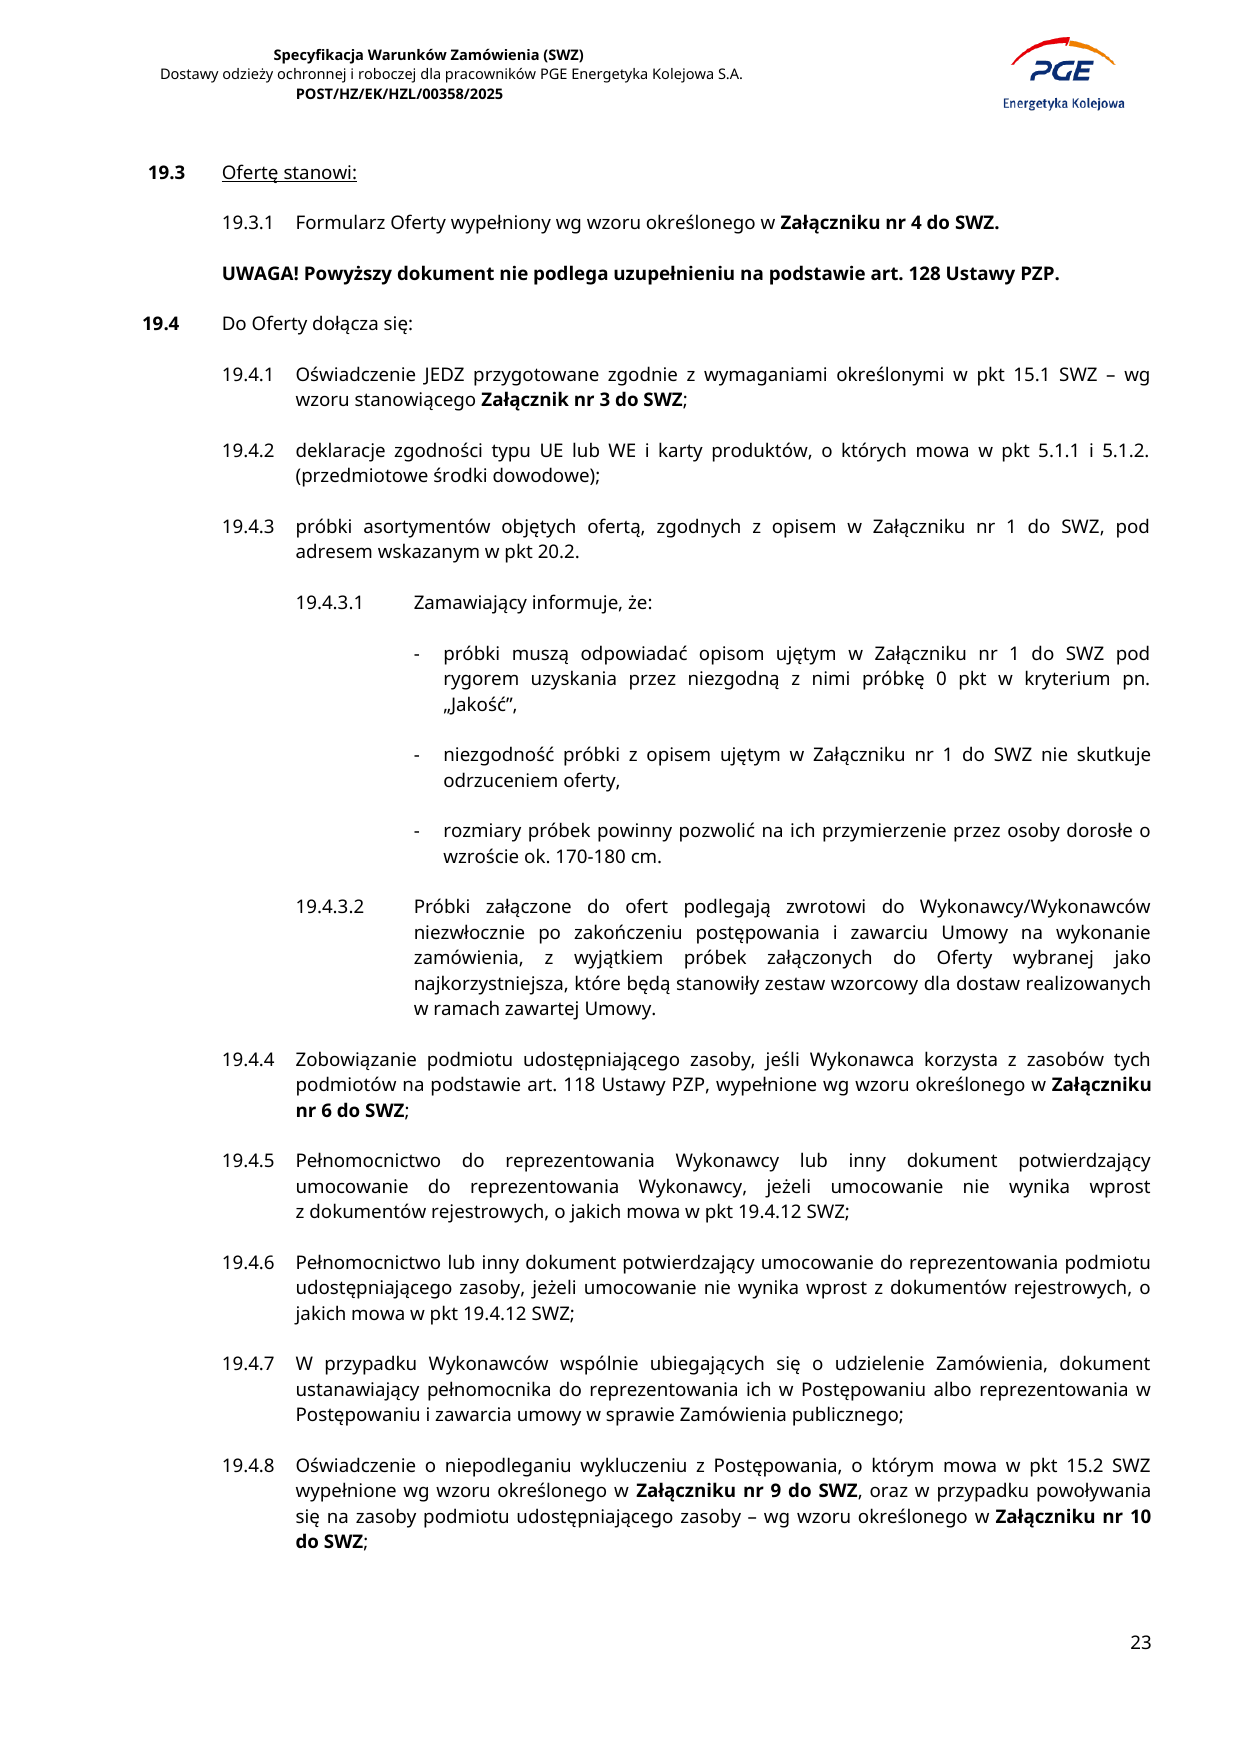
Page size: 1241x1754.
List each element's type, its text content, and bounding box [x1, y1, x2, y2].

subtitle Ofertę stanowi: [148, 159, 1152, 184]
subtitle Próbki załączone do ofert podlegają zwrotowi do Wykonawcy/Wykonawców niezwłocznie po zakończeniu postępowania i zawarciu Umowy na wykonanie zamówienia, z wyjątkiem próbek załączonych do Oferty wybranej jako najkorzystniejsza, które będą stanowiły zestaw wzorcowy dla dostaw realizowanych w ramach zawartej Umowy. [295, 893, 1152, 1021]
subtitle Formularz Oferty wypełniony wg wzoru określonego w Załączniku nr 4 do SWZ. [222, 209, 1152, 235]
subtitle Pełnomocnictwo lub inny dokument potwierdzający umocowanie do reprezentowania podmiotu udostępniającego zasoby, jeżeli umocowanie nie wynika wprost z dokumentów rejestrowych, o jakich mowa w pkt 19.4.12 SWZ; [222, 1249, 1152, 1326]
subtitle W przypadku Wykonawców wspólnie ubiegających się o udzielenie Zamówienia, dokument ustanawiający pełnomocnika do reprezentowania ich w Postępowaniu albo reprezentowania w Postępowaniu i zawarcia umowy w sprawie Zamówienia publicznego; [222, 1351, 1152, 1427]
subtitle deklaracje zgodności typu UE lub WE i karty produktów, o których mowa w pkt 5.1.1 i 5.1.2. (przedmiotowe środki dowodowe); [222, 437, 1152, 488]
subtitle Do Oferty dołącza się: [142, 311, 1152, 336]
subtitle Oświadczenie JEDZ przygotowane zgodnie z wymaganiami określonymi w pkt 15.1 SWZ – wg wzoru stanowiącego Załącznik nr 3 do SWZ; [222, 361, 1152, 412]
subtitle Zamawiający informuje, że: [295, 589, 1152, 615]
subtitle próbki asortymentów objętych ofertą, zgodnych z opisem w Załączniku nr 1 do SWZ, pod adresem wskazanym w pkt 20.2. [222, 513, 1152, 564]
subtitle - rozmiary próbek powinny pozwolić na ich przymierzenie przez osoby dorosłe o wzroście ok. 170-180 cm. [413, 817, 1152, 868]
subtitle Oświadczenie o niepodleganiu wykluczeniu z Postępowania, o którym mowa w pkt 15.2 SWZ wypełnione wg wzoru określonego w Załączniku nr 9 do SWZ, oraz w przypadku powoływania się na zasoby podmiotu udostępniającego zasoby – wg wzoru określonego w Załączniku nr 10 do SWZ; [222, 1452, 1152, 1554]
subtitle Zobowiązanie podmiotu udostępniającego zasoby, jeśli Wykonawca korzysta z zasobów tych podmiotów na podstawie art. 118 Ustawy PZP, wypełnione wg wzoru określonego w Załączniku nr 6 do SWZ; [222, 1046, 1152, 1123]
subtitle - niezgodność próbki z opisem ujętym w Załączniku nr 1 do SWZ nie skutkuje odrzuceniem oferty, [413, 741, 1152, 792]
subtitle - próbki muszą odpowiadać opisom ujętym w Załączniku nr 1 do SWZ pod rygorem uzyskania przez niezgodną z nimi próbkę 0 pkt w kryterium pn. „Jakość”, [413, 640, 1152, 716]
subtitle Pełnomocnictwo do reprezentowania Wykonawcy lub inny dokument potwierdzający umocowanie do reprezentowania Wykonawcy, jeżeli umocowanie nie wynika wprost z dokumentów rejestrowych, o jakich mowa w pkt 19.4.12 SWZ; [222, 1148, 1152, 1224]
subtitle UWAGA! Powyższy dokument nie podlega uzupełnieniu na podstawie art. 128 Ustawy PZP. [222, 260, 1152, 286]
picture [1003, 37, 1125, 111]
